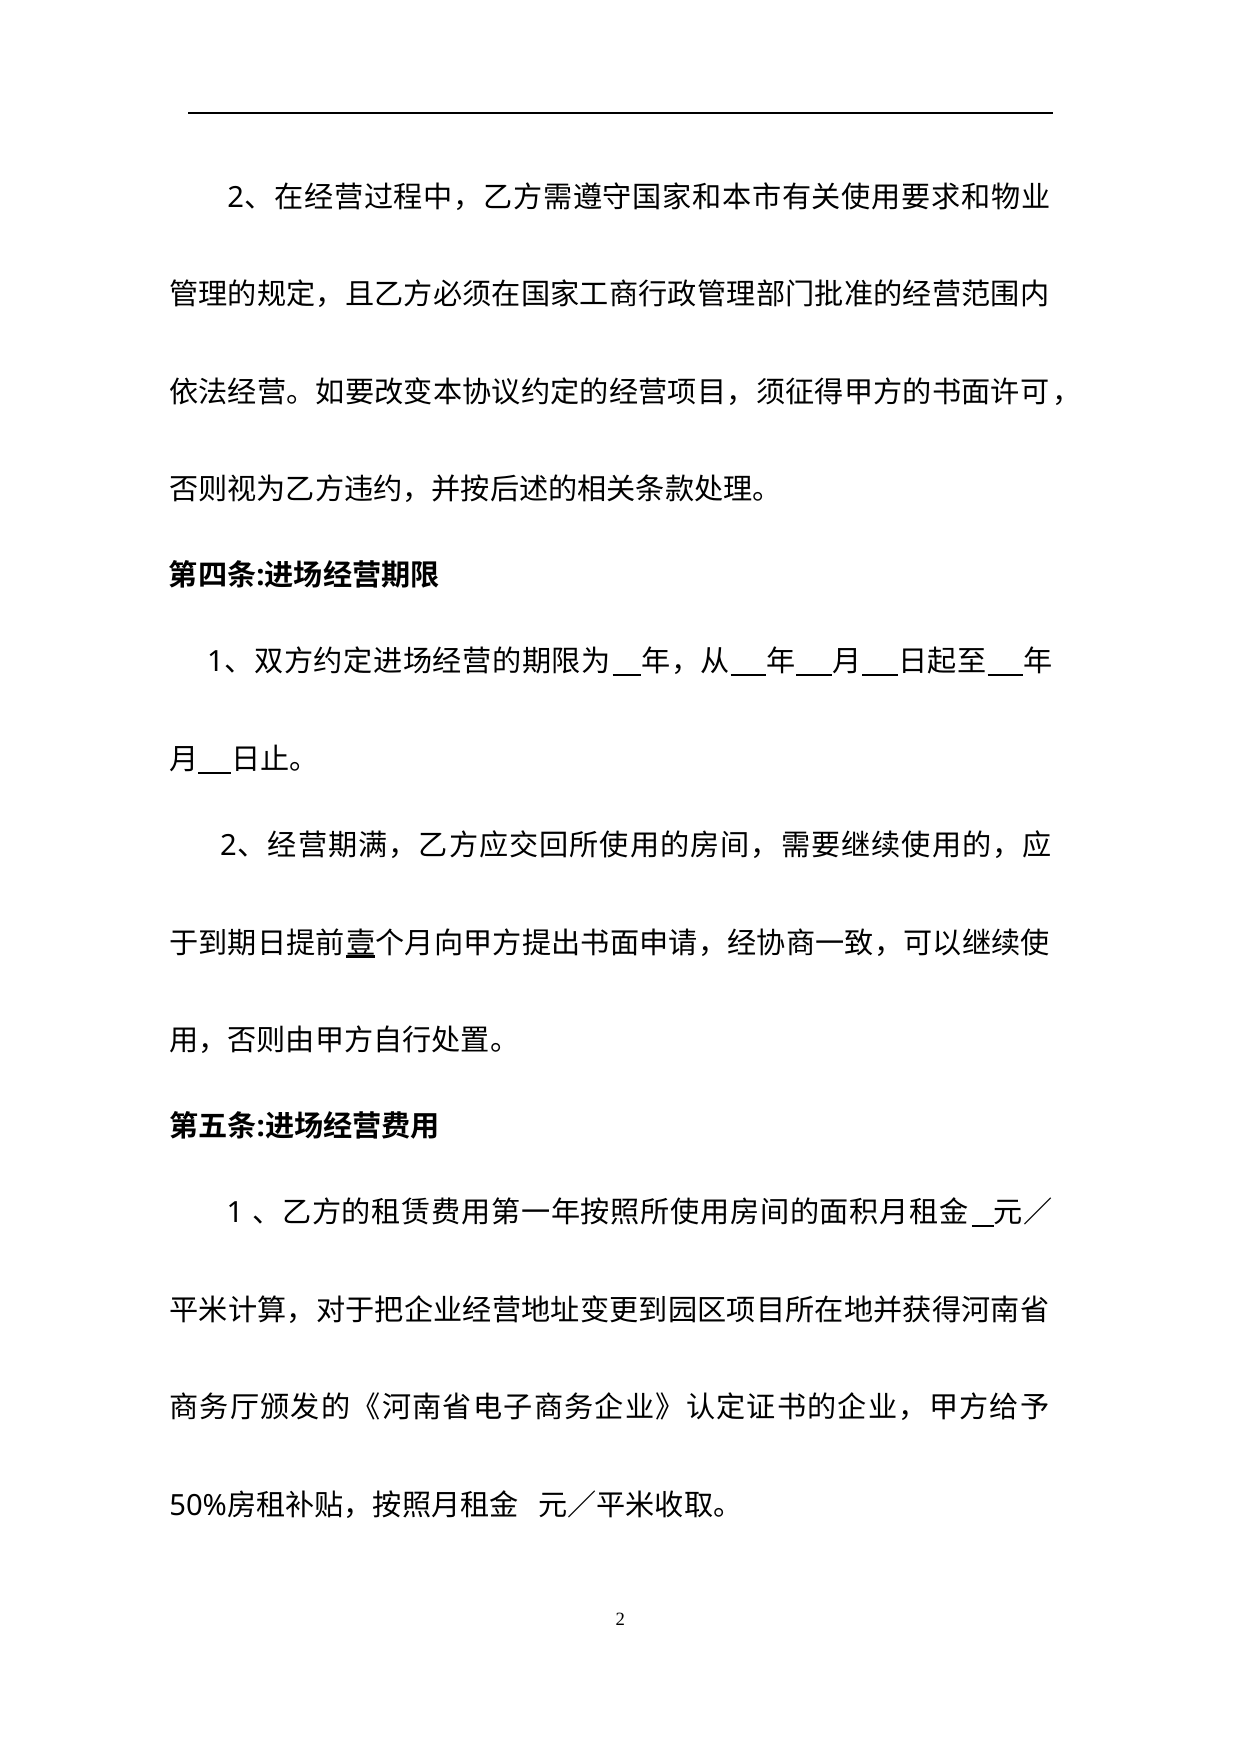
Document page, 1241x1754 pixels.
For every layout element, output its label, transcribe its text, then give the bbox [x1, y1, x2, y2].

text 1 、乙方的租赁费用第一年按照所使用房间的面积月租金 元／平米计算，对于把企业经营地址变更到园区项目所在地并获得河南省商务厅颁发的《河南省电子商务企业》认定证书的企业，甲方给予50%房租补贴，按照月租金 元／平米收取。 [169, 1178, 1053, 1535]
text 第五条:进场经营费用 [169, 1092, 1053, 1157]
text 第四条:进场经营期限 [169, 541, 1053, 606]
text 2、在经营过程中，乙方需遵守国家和本市有关使用要求和物业管理的规定，且乙方必须在国家工商行政管理部门批准的经营范围内依法经营。如要改变本协议约定的经营项目，须征得甲方的书面许可，否则视为乙方违约，并按后述的相关条款处理。 [169, 162, 1053, 519]
text 2、经营期满，乙方应交回所使用的房间，需要继续使用的，应于到期日提前壹个月向甲方提出书面申请，经协商一致，可以继续使用，否则由甲方自行处置。 [169, 810, 1053, 1070]
text 1、双方约定进场经营的期限为 年，从 年 月 日起至 年 月 日止。 [169, 627, 1053, 789]
